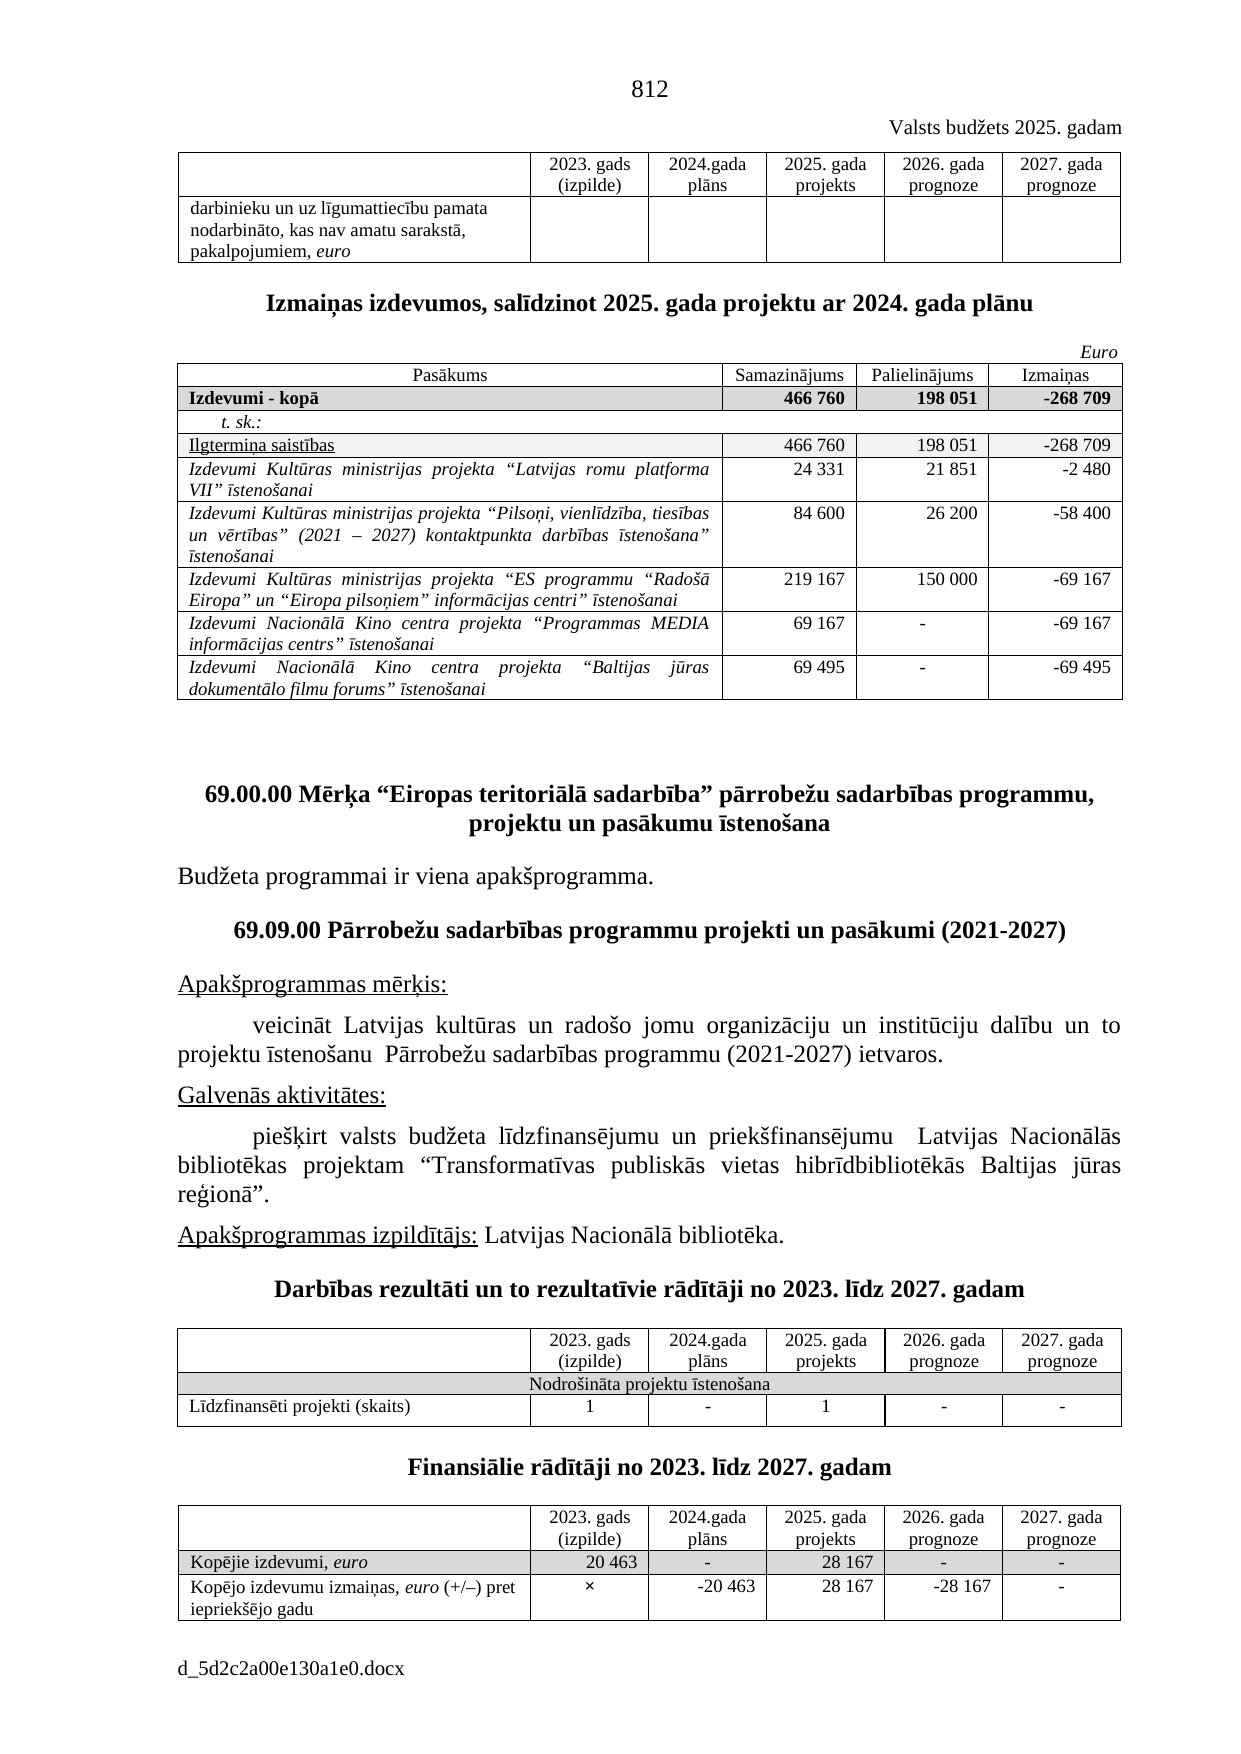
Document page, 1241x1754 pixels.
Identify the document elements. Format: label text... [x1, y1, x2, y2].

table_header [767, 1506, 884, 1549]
text veicināt Latvijas kultūras un radošo jomu organizāciju un institūciju dalību un to projektu īstenošanu Pārrobežu sadarbības programmu (2021-2027) ietvaros. [177, 1010, 1122, 1068]
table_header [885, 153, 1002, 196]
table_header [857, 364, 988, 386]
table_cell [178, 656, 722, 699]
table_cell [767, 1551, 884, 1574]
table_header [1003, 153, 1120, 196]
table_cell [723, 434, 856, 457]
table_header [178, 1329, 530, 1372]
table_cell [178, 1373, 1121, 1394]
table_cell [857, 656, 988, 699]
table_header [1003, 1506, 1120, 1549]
text Budžeta programmai ir viena apakšprogramma. [177, 861, 1122, 890]
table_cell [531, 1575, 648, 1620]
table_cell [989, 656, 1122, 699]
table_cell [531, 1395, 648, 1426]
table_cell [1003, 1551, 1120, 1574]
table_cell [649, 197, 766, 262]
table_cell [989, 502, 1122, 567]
text Izmaiņas izdevumos, salīdzinot 2025. gada projektu ar 2024. gada plānu [177, 288, 1122, 316]
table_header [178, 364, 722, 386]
text Apakšprogrammas izpildītājs: Latvijas Nacionālā bibliotēka. [177, 1220, 1122, 1249]
text Apakšprogrammas mērķis: [177, 969, 1122, 998]
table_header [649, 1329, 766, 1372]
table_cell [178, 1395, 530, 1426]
text Darbības rezultāti un to rezultatīvie rādītāji no 2023. līdz 2027. gadam [177, 1274, 1122, 1303]
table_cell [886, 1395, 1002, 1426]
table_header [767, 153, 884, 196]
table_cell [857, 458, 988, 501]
text piešķirt valsts budžeta līdzfinansējumu un priekšfinansējumu Latvijas Nacionālās bibliotēkas projektam “Transformatīvas publiskās vietas hibrīdbibliotēkās Baltijas jūras reģionā”. [177, 1121, 1122, 1208]
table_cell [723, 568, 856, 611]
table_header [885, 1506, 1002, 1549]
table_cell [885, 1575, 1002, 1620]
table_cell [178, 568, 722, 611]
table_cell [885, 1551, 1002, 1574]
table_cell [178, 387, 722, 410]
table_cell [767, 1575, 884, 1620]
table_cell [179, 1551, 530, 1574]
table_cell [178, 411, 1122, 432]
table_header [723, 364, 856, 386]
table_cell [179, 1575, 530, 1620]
text Euro [1002, 341, 1122, 363]
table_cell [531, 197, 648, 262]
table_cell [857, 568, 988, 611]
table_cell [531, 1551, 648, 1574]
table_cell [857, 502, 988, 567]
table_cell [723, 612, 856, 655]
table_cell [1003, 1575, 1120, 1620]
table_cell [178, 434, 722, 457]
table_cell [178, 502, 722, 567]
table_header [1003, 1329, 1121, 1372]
text Galvenās aktivitātes: [177, 1080, 1122, 1109]
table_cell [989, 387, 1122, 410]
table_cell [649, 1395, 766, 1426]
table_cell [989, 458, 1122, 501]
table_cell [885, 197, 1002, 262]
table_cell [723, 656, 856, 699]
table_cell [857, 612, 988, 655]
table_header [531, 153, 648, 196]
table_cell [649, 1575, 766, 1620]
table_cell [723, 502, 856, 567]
text 69.09.00 Pārrobežu sadarbības programmu projekti un pasākumi (2021-2027) [177, 915, 1122, 944]
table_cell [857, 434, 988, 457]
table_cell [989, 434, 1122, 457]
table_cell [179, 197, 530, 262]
text Finansiālie rādītāji no 2023. līdz 2027. gadam [177, 1452, 1122, 1480]
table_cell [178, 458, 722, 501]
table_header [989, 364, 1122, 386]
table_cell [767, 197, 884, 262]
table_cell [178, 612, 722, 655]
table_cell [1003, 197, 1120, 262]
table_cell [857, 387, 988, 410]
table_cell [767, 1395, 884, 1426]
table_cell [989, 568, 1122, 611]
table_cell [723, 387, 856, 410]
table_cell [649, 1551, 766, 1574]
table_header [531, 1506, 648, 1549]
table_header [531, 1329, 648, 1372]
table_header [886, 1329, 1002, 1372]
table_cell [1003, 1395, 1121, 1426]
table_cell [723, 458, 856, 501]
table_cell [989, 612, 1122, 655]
text 69.00.00 Mērķa “Eiropas teritoriālā sadarbība” pārrobežu sadarbības programmu, projektu un pasākumu īstenošana [177, 779, 1122, 836]
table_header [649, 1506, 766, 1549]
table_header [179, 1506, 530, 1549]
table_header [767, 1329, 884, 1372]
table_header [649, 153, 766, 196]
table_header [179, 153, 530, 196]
